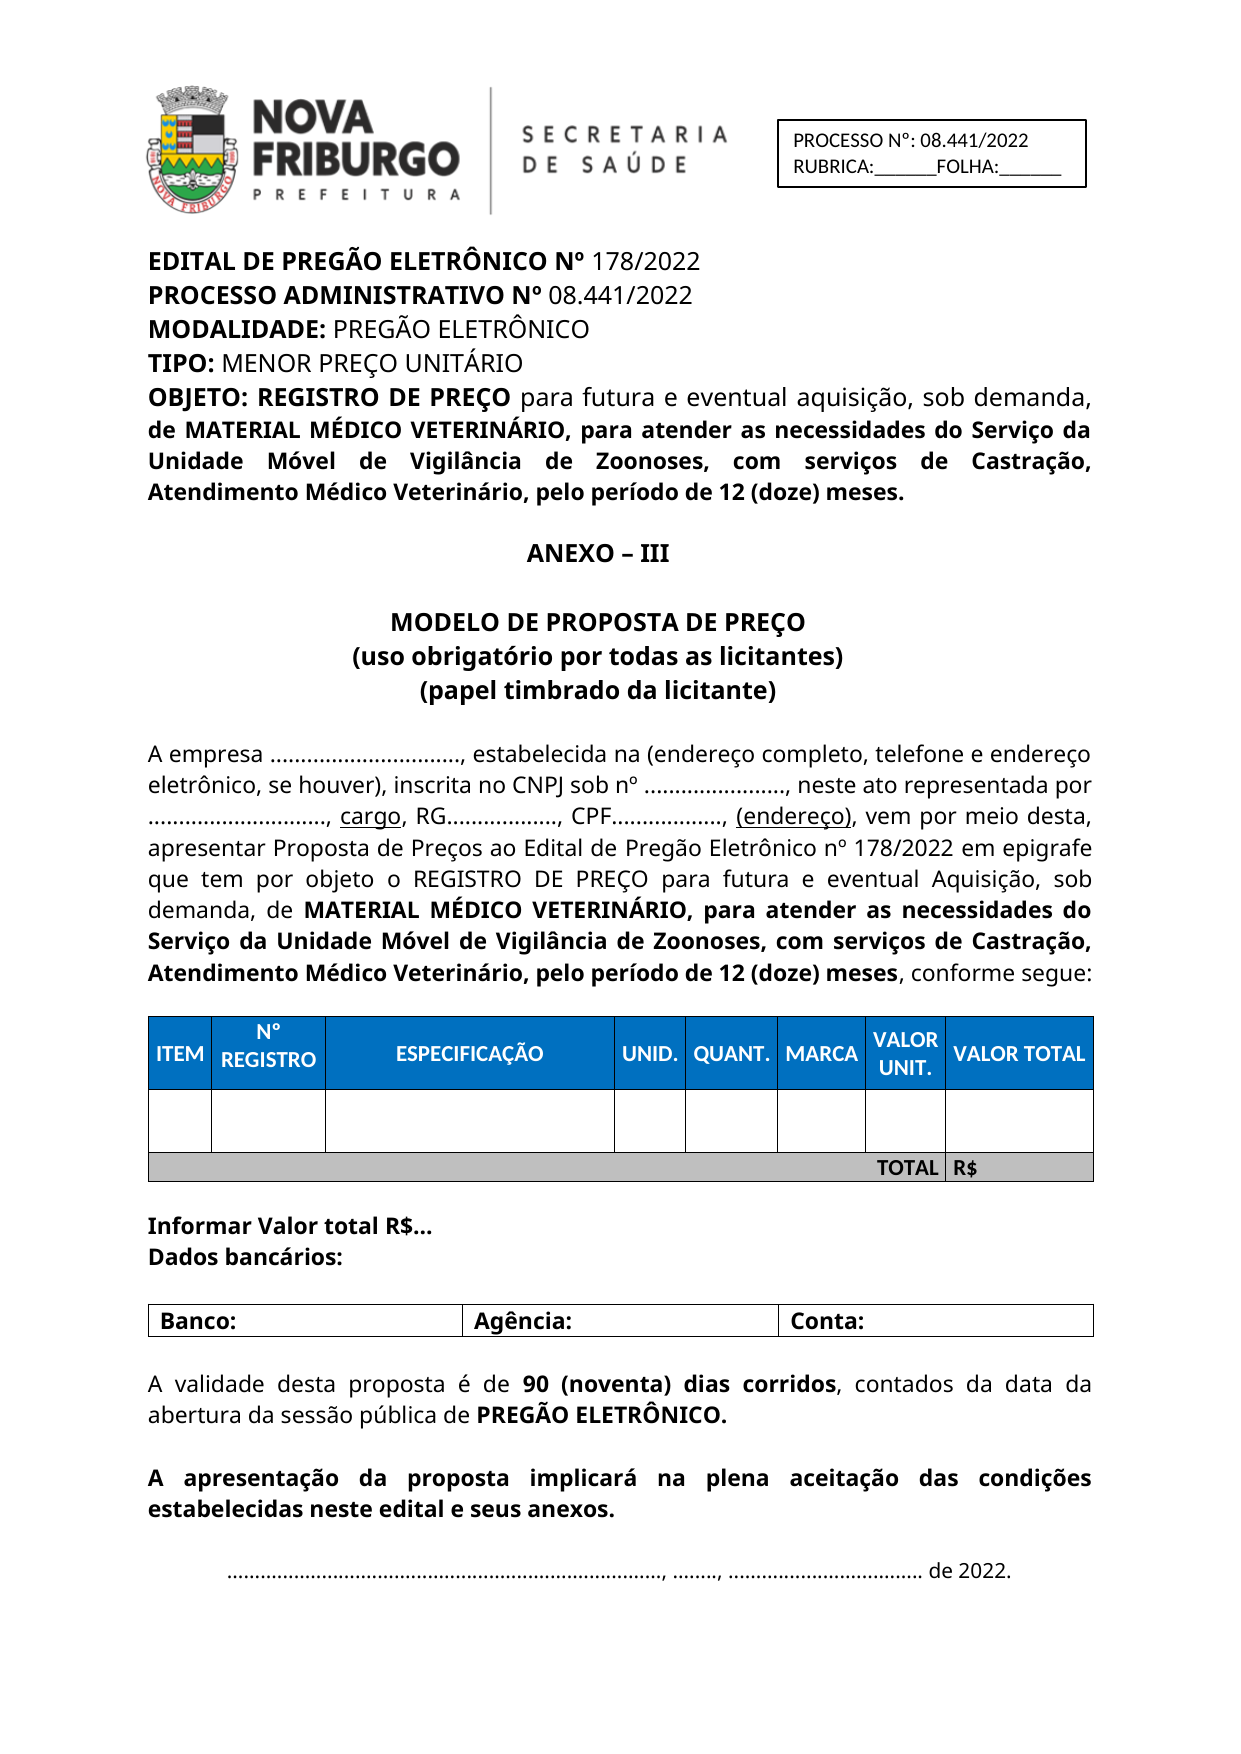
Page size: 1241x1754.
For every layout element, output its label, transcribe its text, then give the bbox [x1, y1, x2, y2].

table_header QUANT. [686, 1017, 777, 1089]
table_cell [326, 1090, 614, 1152]
text PROCESSO ADMINISTRATIVO Nº 08.441/2022 [148, 277, 1092, 311]
table_header ITEM [149, 1017, 211, 1089]
text (uso obrigatório por todas as licitantes) [103, 638, 1092, 672]
table_header VALOR UNIT. [866, 1017, 945, 1089]
list A empresa ..............................., estabelecida na (endereço completo, telefone e endereço eletrônico, se houver), inscrita no CNPJ sob nº ......................., neste ato representada por ............................., cargo, RG.................., CPF.................., (endereço), vem por meio desta, apresentar Proposta de Preços ao Edital de Pregão Eletrônico nº 178/2022 em epigrafe que tem por objeto o REGISTRO DE PREÇO para futura e eventual Aquisição, sob demanda, de MATERIAL MÉDICO VETERINÁRIO, para atender as necessidades do Serviço da Unidade Móvel de Vigilância de Zoonoses, com serviços de Castração, Atendimento Médico Veterinário, pelo período de 12 (doze) meses, conforme segue: [148, 738, 1092, 988]
text Modelo de proposta DE PREÇO [103, 604, 1092, 638]
table_cell [212, 1090, 325, 1152]
text ANEXO – III [103, 536, 1092, 570]
table_header Nº REGISTRO [212, 1017, 325, 1089]
text A apresentação da proposta implicará na plena aceitação das condições estabelecidas neste edital e seus anexos. [148, 1462, 1092, 1524]
text TIPO: MENOR PREÇO UNITÁRIO [148, 346, 1092, 379]
table_cell [946, 1090, 1093, 1152]
table_header ESPECIFICAÇÃO [326, 1017, 614, 1089]
table_cell [149, 1090, 211, 1152]
table_cell [686, 1090, 777, 1152]
table_header VALOR TOTAL [946, 1017, 1093, 1089]
picture [134, 75, 744, 229]
text EDITAL DE PREGÃO ELETRÔNICO Nº 178/2022 [148, 243, 1092, 277]
table_cell [866, 1090, 945, 1152]
table_header Agência: [463, 1305, 778, 1336]
text OBJETO: REGISTRO DE PREÇO para futura e eventual aquisição, sob demanda, de MATERIAL MÉDICO VETERINÁRIO, para atender as necessidades do Serviço da Unidade Móvel de Vigilância de Zoonoses, com serviços de Castração, Atendimento Médico Veterinário, pelo período de 12 (doze) meses. [148, 379, 1092, 507]
table_header Banco: [149, 1305, 462, 1336]
table_header Conta: [779, 1305, 1093, 1336]
text (papel timbrado da licitante) [103, 672, 1092, 706]
table_cell R$ [946, 1153, 1093, 1181]
text Dados bancários: [148, 1241, 1092, 1272]
text A validade desta proposta é de 90 (noventa) dias corridos, contados da data da abertura da sessão pública de PREGÃO ELETRÔNICO. [148, 1368, 1092, 1431]
table_cell [615, 1090, 685, 1152]
table_cell TOTAL [149, 1153, 945, 1181]
table_cell [778, 1090, 865, 1152]
table_header UNID. [615, 1017, 685, 1089]
text Informar Valor total R$... [148, 1210, 1092, 1241]
table_header MARCA [778, 1017, 865, 1089]
text MODALIDADE: PREGÃO ELETRÔNICO [148, 311, 1092, 346]
text .............................................................................., ........, ................................... de 2022. [148, 1556, 1092, 1585]
